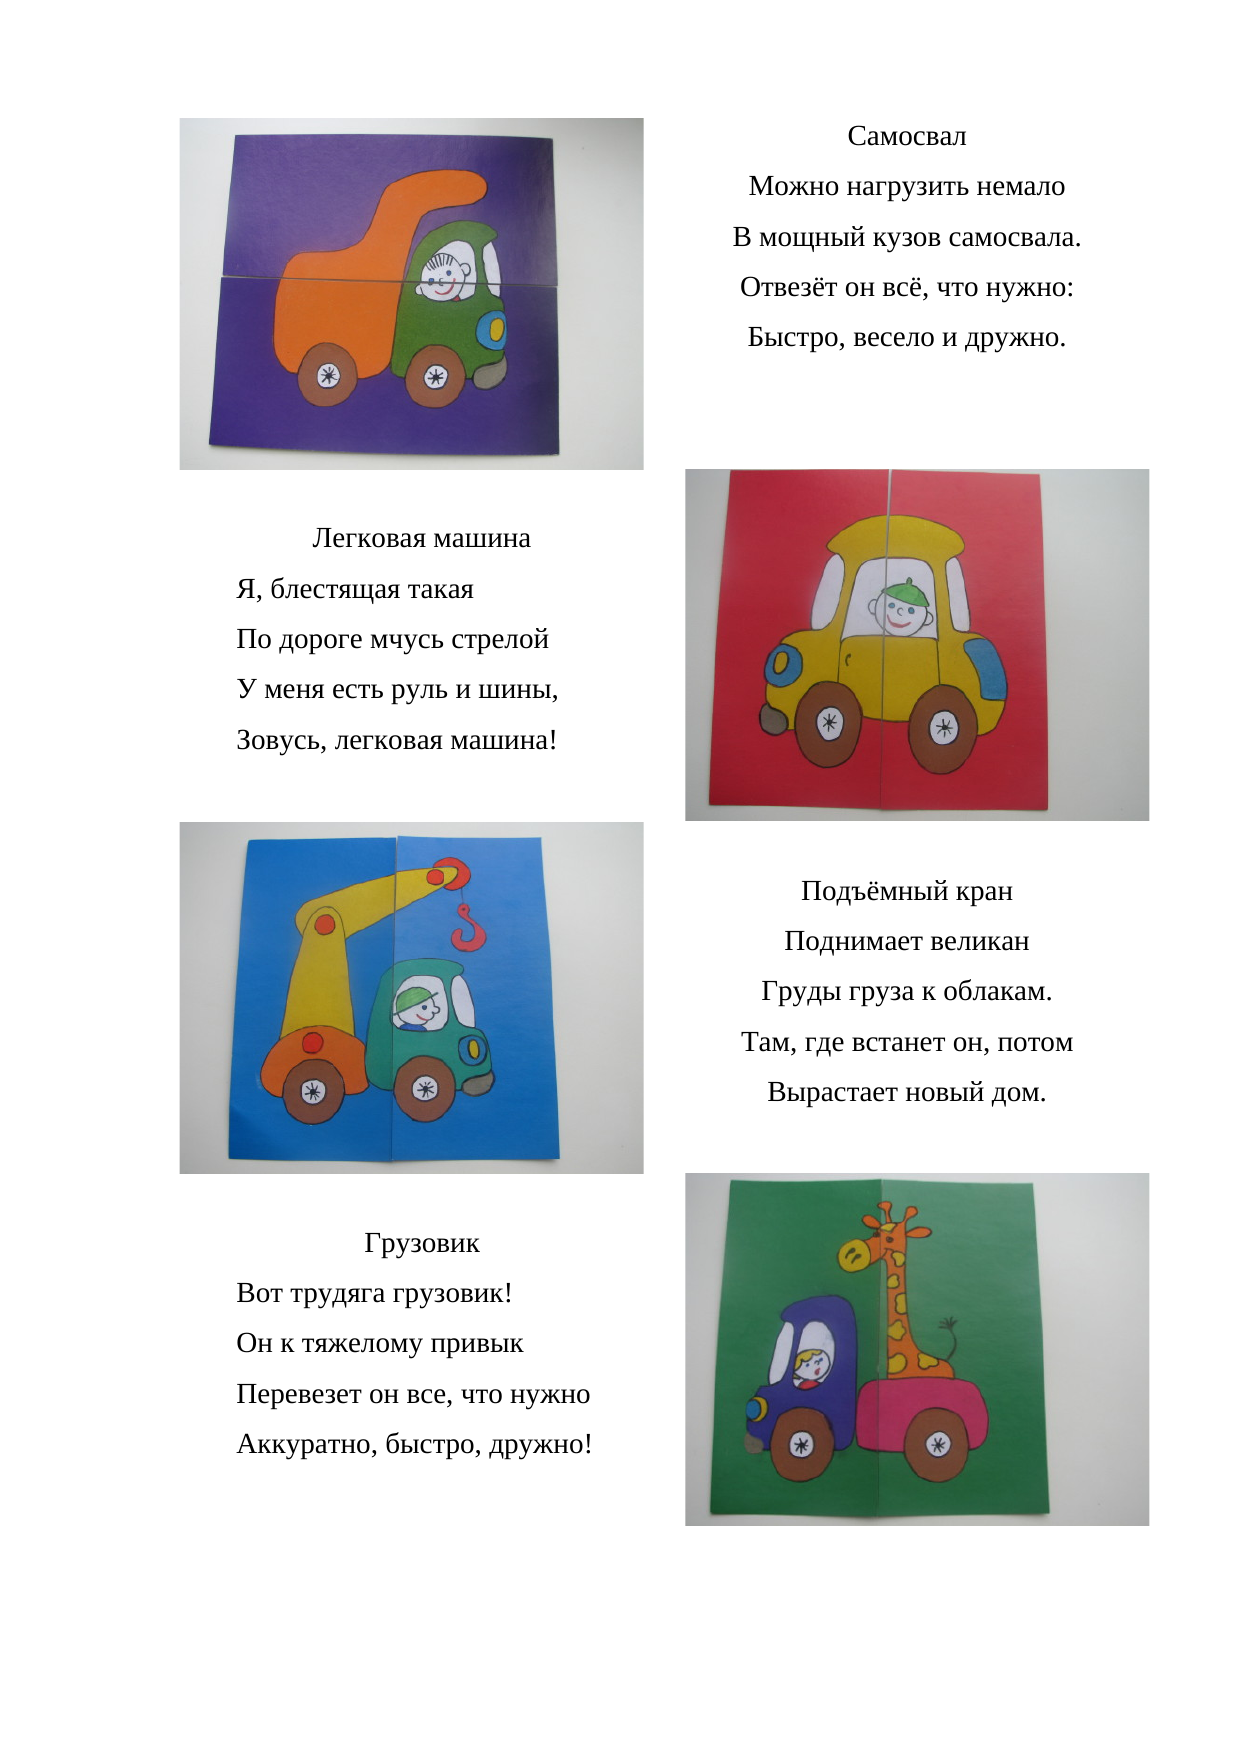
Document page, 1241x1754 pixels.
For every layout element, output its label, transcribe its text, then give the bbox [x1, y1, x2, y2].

text Там, где встанет он, потом [643, 1024, 1152, 1057]
text В мощный кузов самосвала. [643, 219, 1152, 252]
picture [177, 118, 643, 469]
text Легковая машина [177, 521, 683, 554]
picture [683, 1173, 1149, 1524]
text Вот трудяга грузовик! [236, 1275, 683, 1309]
text Подъёмный кран [643, 873, 1152, 906]
text Я, блестящая такая [236, 571, 683, 604]
text Аккуратно, быстро, дружно! [236, 1426, 683, 1460]
text По дороге мчусь стрелой [236, 621, 683, 655]
text Поднимает великан [643, 923, 1152, 957]
text Груды груза к облакам. [643, 973, 1152, 1007]
text Самосвал [643, 118, 1152, 152]
text Перевезет он все, что нужно [236, 1376, 683, 1409]
text Быстро, весело и дружно. [643, 319, 1152, 353]
text Зовусь, легковая машина! [236, 722, 683, 755]
picture [683, 469, 1149, 820]
text Можно нагрузить немало [643, 168, 1152, 202]
text Вырастает новый дом. [643, 1074, 1152, 1108]
text У меня есть руль и шины, [236, 672, 683, 705]
picture [177, 822, 643, 1173]
text Отвезёт он всё, что нужно: [643, 269, 1152, 303]
text Грузовик [177, 1225, 683, 1258]
text Он к тяжелому привык [236, 1326, 683, 1359]
